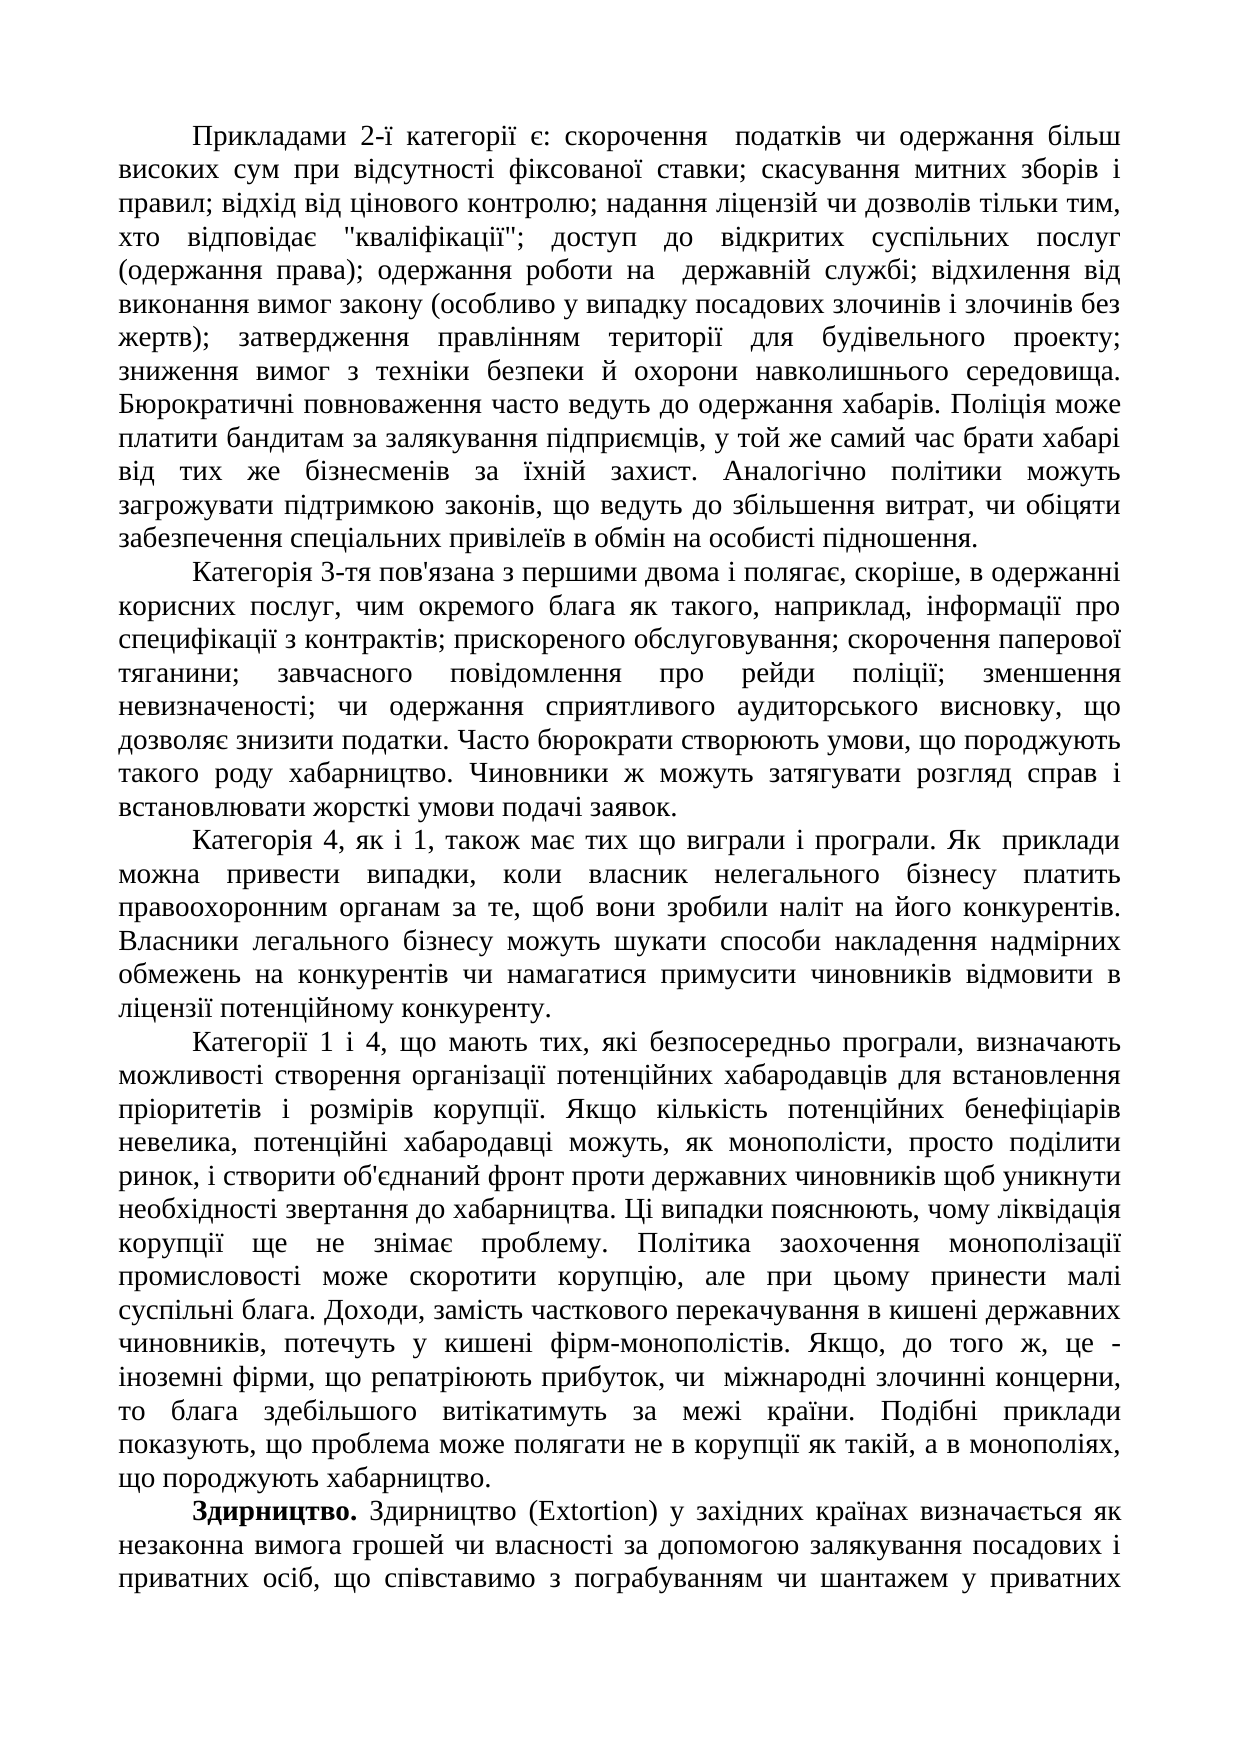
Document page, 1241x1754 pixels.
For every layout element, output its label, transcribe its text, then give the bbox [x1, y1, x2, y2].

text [118, 1493, 1122, 1594]
text Прикладами 2-ї категорії є: скорочення податків чи одержання більш високих сум при відсутності фіксованої ставки; скасування митних зборів і правил; відхід від цінового контролю; надання ліцензій чи дозволів тільки тим, хто відповідає "кваліфікації"; доступ до відкритих суспільних послуг (одержання права); одержання роботи на державній службі; відхилення від виконання вимог закону (особливо у випадку посадових злочинів і злочинів без жертв); затвердження правлінням території для будівельного проекту; зниження вимог з техніки безпеки й охорони навколишнього середовища. Бюрократичні повноваження часто ведуть до одержання хабарів. Поліція може платити бандитам за залякування підприємців, у той же самий час брати хабарі від тих же бізнесменів за їхній захист. Аналогічно політики можуть загрожувати підтримкою законів, що ведуть до збільшення витрат, чи обіцяти забезпечення спеціальних привілеїв в обмін на особисті підношення. [118, 118, 1122, 554]
text Категорії 1 і 4, що мають тих, які безпосередньо програли, визначають можливості створення організації потенційних хабародавців для встановлення пріоритетів і розмірів корупції. Якщо кількість потенційних бенефіціарів невелика, потенційні хабародавці можуть, як монополісти, просто поділити ринок, і створити об'єднаний фронт проти державних чиновників щоб уникнути необхідності звертання до хабарництва. Ці випадки пояснюють, чому ліквідація корупції ще не знімає проблему. Політика заохочення монополізації промисловості може скоротити корупцію, але при цьому принести малі суспільні блага. Доходи, замість часткового перекачування в кишені державних чиновників, потечуть у кишені фірм-монополістів. Якщо, до того ж, це - іноземні фірми, що репатріюють прибуток, чи міжнародні злочинні концерни, то блага здебільшого витікатимуть за межі країни. Подібні приклади показують, що проблема може полягати не в корупції як такій, а в монополіях, що породжують хабарництво. [118, 1024, 1122, 1493]
text Категорія 3-тя пов'язана з першими двома і полягає, скоріше, в одержанні корисних послуг, чим окремого блага як такого, наприклад, інформації про специфікації з контрактів; прискореного обслуговування; скорочення паперової тяганини; завчасного повідомлення про рейди поліції; зменшення невизначеності; чи одержання сприятливого аудиторського висновку, що дозволяє знизити податки. Часто бюрократи створюють умови, що породжують такого роду хабарництво. Чиновники ж можуть затягувати розгляд справ і встановлювати жорсткі умови подачі заявок. [118, 554, 1122, 822]
text Категорія 4, як і 1, також має тих що виграли і програли. Як приклади можна привести випадки, коли власник нелегального бізнесу платить правоохоронним органам за те, щоб вони зробили наліт на його конкурентів. Власники легального бізнесу можуть шукати способи накладення надмірних обмежень на конкурентів чи намагатися примусити чиновників відмовити в ліцензії потенційному конкуренту. [118, 822, 1122, 1024]
